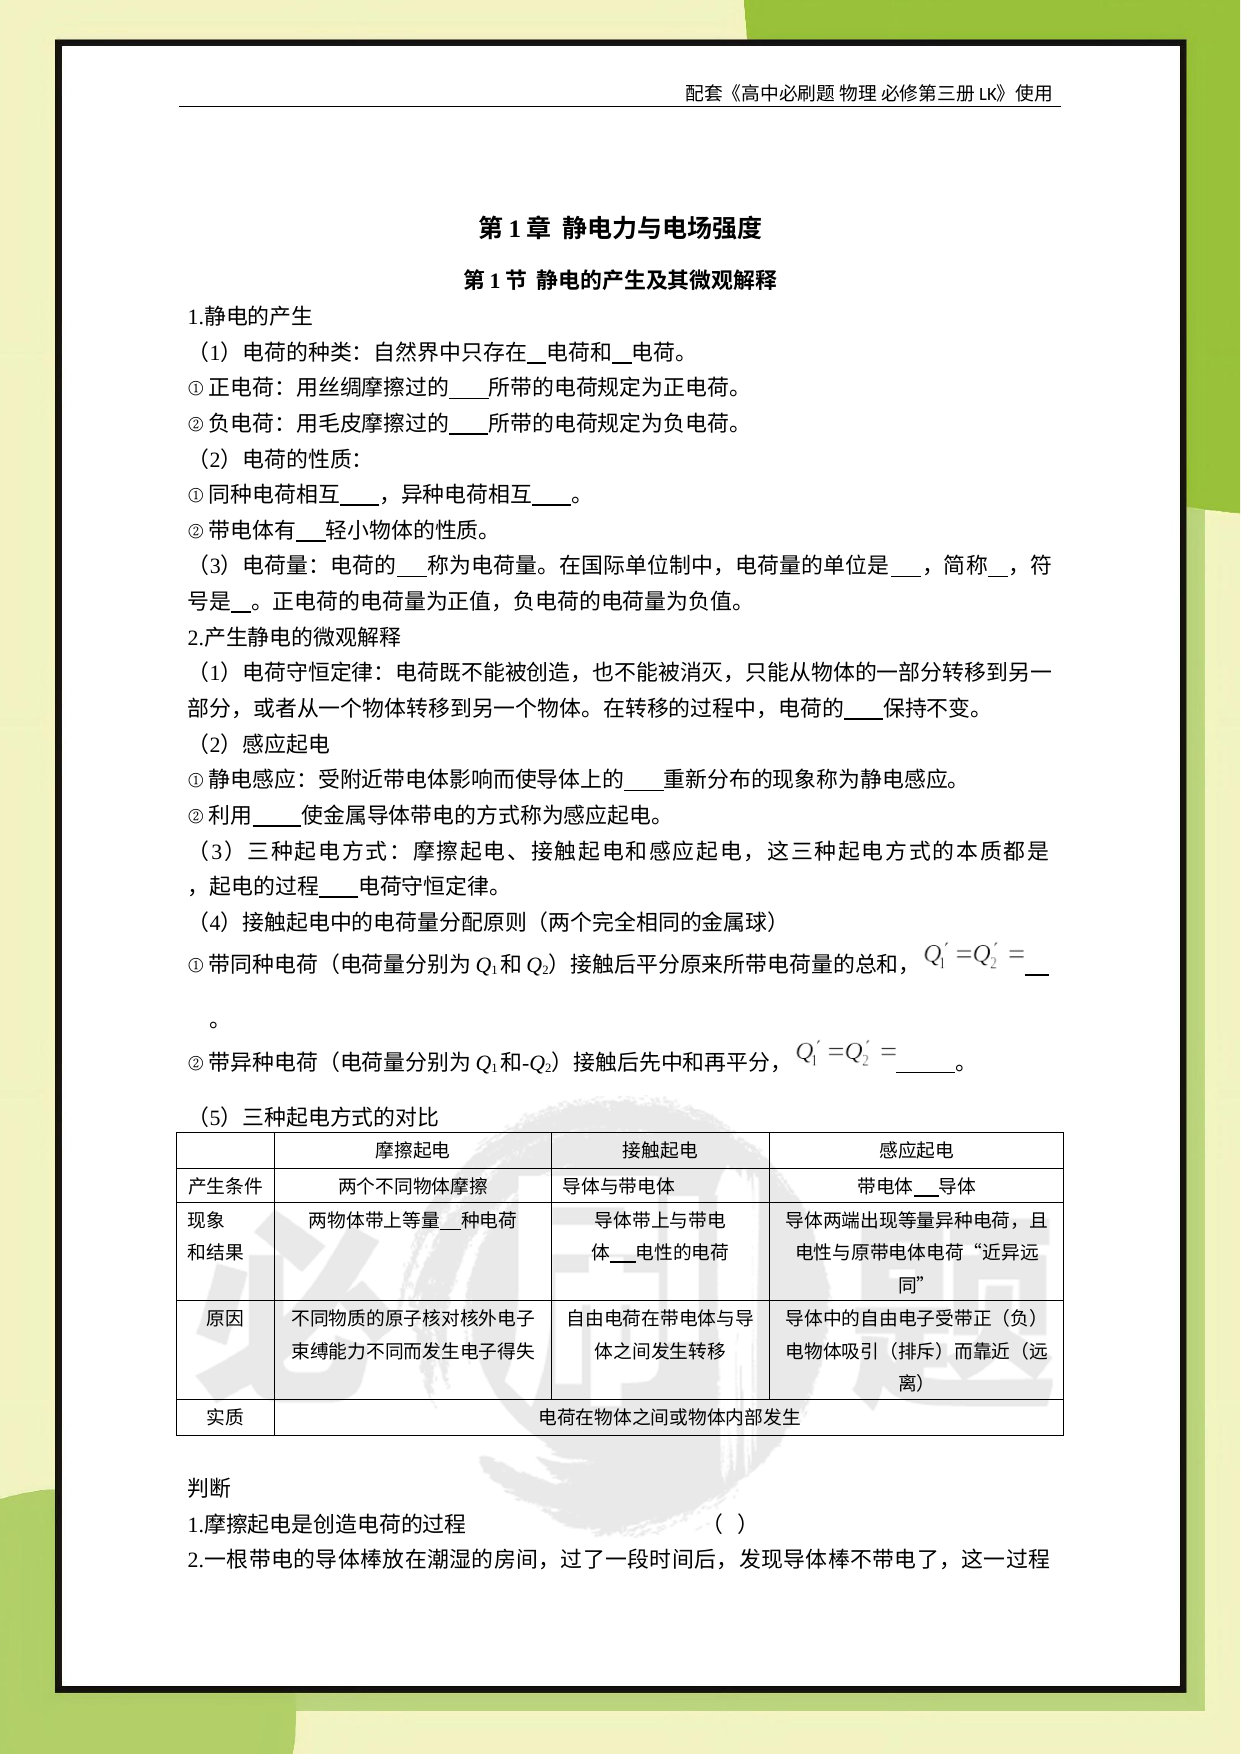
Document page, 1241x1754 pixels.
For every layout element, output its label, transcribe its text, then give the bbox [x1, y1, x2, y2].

text （3）电荷量：电荷的 称为电荷量。在国际单位制中，电荷量的单位是 ，简称 ，符号是 。正电荷的电荷量为正值，负电荷的电荷量为负值。 [187, 548, 1053, 616]
table_header 摩擦起电 [275, 1133, 551, 1168]
table_cell 导体与带电体 [552, 1169, 769, 1202]
text ②利用 使金属导体带电的方式称为感应起电。 [187, 798, 1053, 830]
text 2.产生静电的微观解释 [187, 619, 1053, 652]
table_cell 电荷在物体之间或物体内部发生 [275, 1400, 1063, 1435]
text ①带同种电荷（电荷量分别为Q1和Q2）接触后平分原来所带电荷量的总和， 。 [187, 937, 1053, 1034]
text （1）电荷的种类：自然界中只存在 电荷和 电荷。 [187, 334, 1053, 367]
table_header 接触起电 [552, 1133, 769, 1168]
table_header 感应起电 [770, 1133, 1063, 1168]
text 1.摩擦起电是创造电荷的过程 （ ） [187, 1506, 1053, 1539]
text ①同种电荷相互 ，异种电荷相互 。 [187, 477, 1053, 509]
text （2）电荷的性质： [187, 441, 1053, 474]
text 判断 [187, 1471, 1053, 1503]
text （5）三种起电方式的对比 [187, 1099, 1053, 1132]
table_cell 自由电荷在带电体与导体之间发生转移 [552, 1301, 769, 1399]
text 第1章 静电力与电场强度 [187, 194, 1053, 259]
table_cell 不同物质的原子核对核外电子束缚能力不同而发生电子得失 [275, 1301, 551, 1399]
table_cell 带电体 导体 [770, 1169, 1063, 1202]
text ②负电荷：用毛皮摩擦过的 所带的电荷规定为负电荷。 [187, 406, 1053, 438]
table_cell 现象 和结果 [177, 1203, 274, 1300]
text ②带异种电荷（电荷量分别为Q1和-Q2）接触后先中和再平分， 。 [187, 1034, 1053, 1099]
table_cell 产生条件 [177, 1169, 274, 1202]
table_cell 两个不同物体摩擦 [275, 1169, 551, 1202]
table_cell 导体两端出现等量异种电荷，且电性与原带电体电荷“近异远同” [770, 1203, 1063, 1300]
text ①正电荷：用丝绸摩擦过的 所带的电荷规定为正电荷。 [187, 370, 1053, 402]
text 1.静电的产生 [187, 299, 1053, 331]
text ①静电感应：受附近带电体影响而使导体上的 重新分布的现象称为静电感应。 [187, 762, 1053, 794]
text （4）接触起电中的电荷量分配原则（两个完全相同的金属球） [187, 904, 1053, 937]
table_cell 实质 [177, 1400, 274, 1435]
text （3）三种起电方式：摩擦起电、接触起电和感应起电，这三种起电方式的本质都是 ，起电的过程 电荷守恒定律。 [187, 833, 1053, 901]
picture [0, 0, 1241, 1754]
table_cell 导体带上与带电 体 电性的电荷 [552, 1203, 769, 1300]
text （2）感应起电 [187, 726, 1053, 759]
text 第1节 静电的产生及其微观解释 [187, 263, 1053, 296]
text ②带电体有 轻小物体的性质。 [187, 512, 1053, 545]
table_cell 原因 [177, 1301, 274, 1399]
text （1）电荷守恒定律：电荷既不能被创造，也不能被消灭，只能从物体的一部分转移到另一部分，或者从一个物体转移到另一个物体。在转移的过程中，电荷的 保持不变。 [187, 655, 1053, 723]
table_cell 两物体带上等量 种电荷 [275, 1203, 551, 1300]
table_cell 导体中的自由电子受带正（负）电物体吸引（排斥）而靠近（远离） [770, 1301, 1063, 1399]
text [187, 1542, 1053, 1574]
table_header [177, 1133, 274, 1168]
